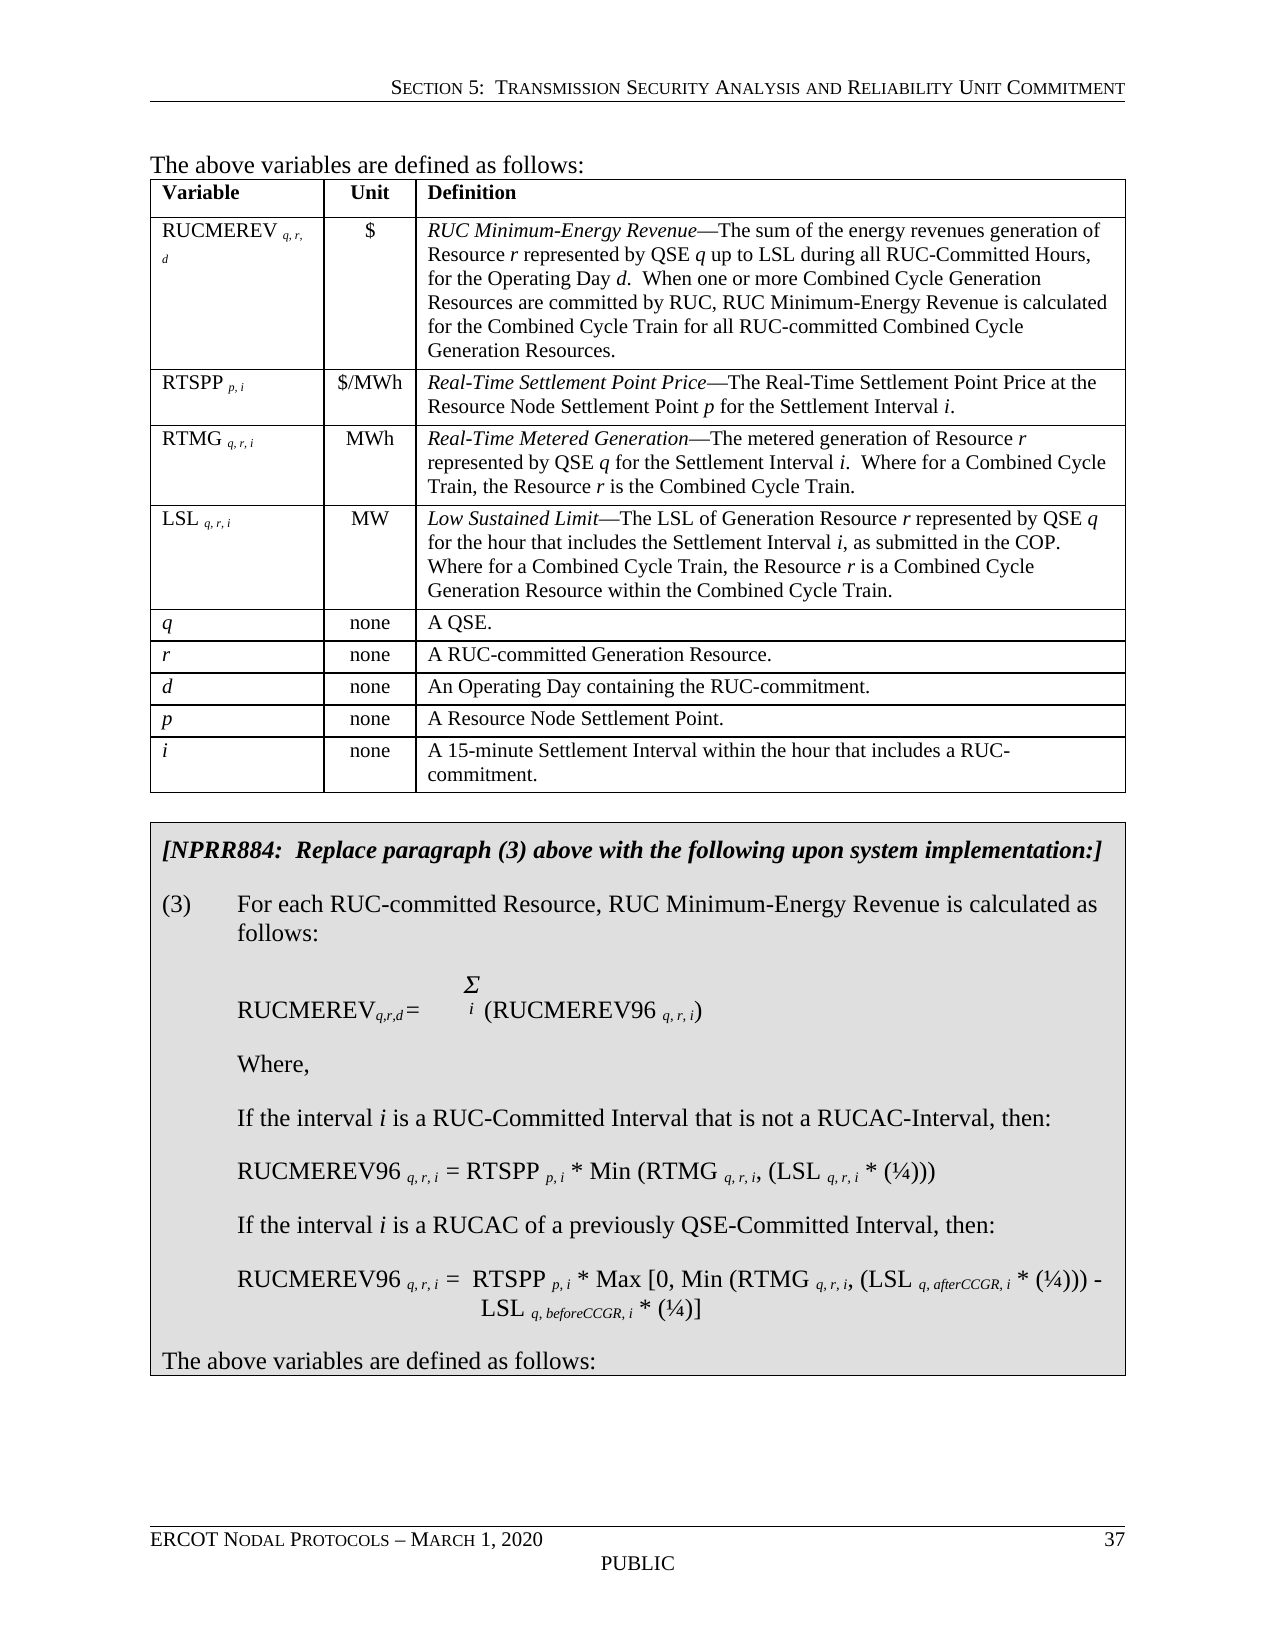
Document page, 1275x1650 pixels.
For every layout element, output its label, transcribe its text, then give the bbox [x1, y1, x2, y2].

table_cell r [151, 642, 323, 672]
table_cell MWh [325, 426, 415, 504]
table_cell MW [325, 506, 415, 608]
table_cell An Operating Day containing the RUC-commitment. [417, 674, 1125, 704]
table_cell A QSE. [417, 610, 1125, 640]
table_header Unit [325, 180, 415, 216]
table_cell Real-Time Metered Generation—The metered generation of Resource r represented by QSE q for the Settlement Interval i. Where for a Combined Cycle Train, the Resource r is the Combined Cycle Train. [417, 426, 1125, 504]
table_cell none [325, 610, 415, 640]
table_cell none [325, 674, 415, 704]
table_cell Real-Time Settlement Point Price—The Real-Time Settlement Point Price at the Resource Node Settlement Point p for the Settlement Interval i. [417, 370, 1125, 424]
table_header Definition [417, 180, 1125, 216]
table_cell i [151, 738, 323, 792]
table_cell LSL q, r, i [151, 506, 323, 608]
table_cell A Resource Node Settlement Point. [417, 706, 1125, 736]
table_cell A 15-minute Settlement Interval within the hour that includes a RUC-commitment. [417, 738, 1125, 792]
table_header Variable [151, 180, 323, 216]
table_cell $ [325, 218, 415, 368]
table_cell d [151, 674, 323, 704]
table_cell RTMG q, r, i [151, 426, 323, 504]
table_cell RUCMEREV q, r, d [151, 218, 323, 368]
table_cell RUC Minimum-Energy Revenue—The sum of the energy revenues generation of Resource r represented by QSE q up to LSL during all RUC-Committed Hours, for the Operating Day d. When one or more Combined Cycle Generation Resources are committed by RUC, RUC Minimum-Energy Revenue is calculated for the Combined Cycle Train for all RUC-committed Combined Cycle Generation Resources. [417, 218, 1125, 368]
table_cell $/MWh [325, 370, 415, 424]
text The above variables are defined as follows: [150, 150, 1125, 179]
table_cell RTSPP p, i [151, 370, 323, 424]
table_cell q [151, 610, 323, 640]
table_cell A RUC-committed Generation Resource. [417, 642, 1125, 672]
table_cell none [325, 738, 415, 792]
table_cell p [151, 706, 323, 736]
table_cell Low Sustained Limit—The LSL of Generation Resource r represented by QSE q for the hour that includes the Settlement Interval i, as submitted in the COP. Where for a Combined Cycle Train, the Resource r is a Combined Cycle Generation Resource within the Combined Cycle Train. [417, 506, 1125, 608]
table_cell none [325, 706, 415, 736]
table_cell none [325, 642, 415, 672]
